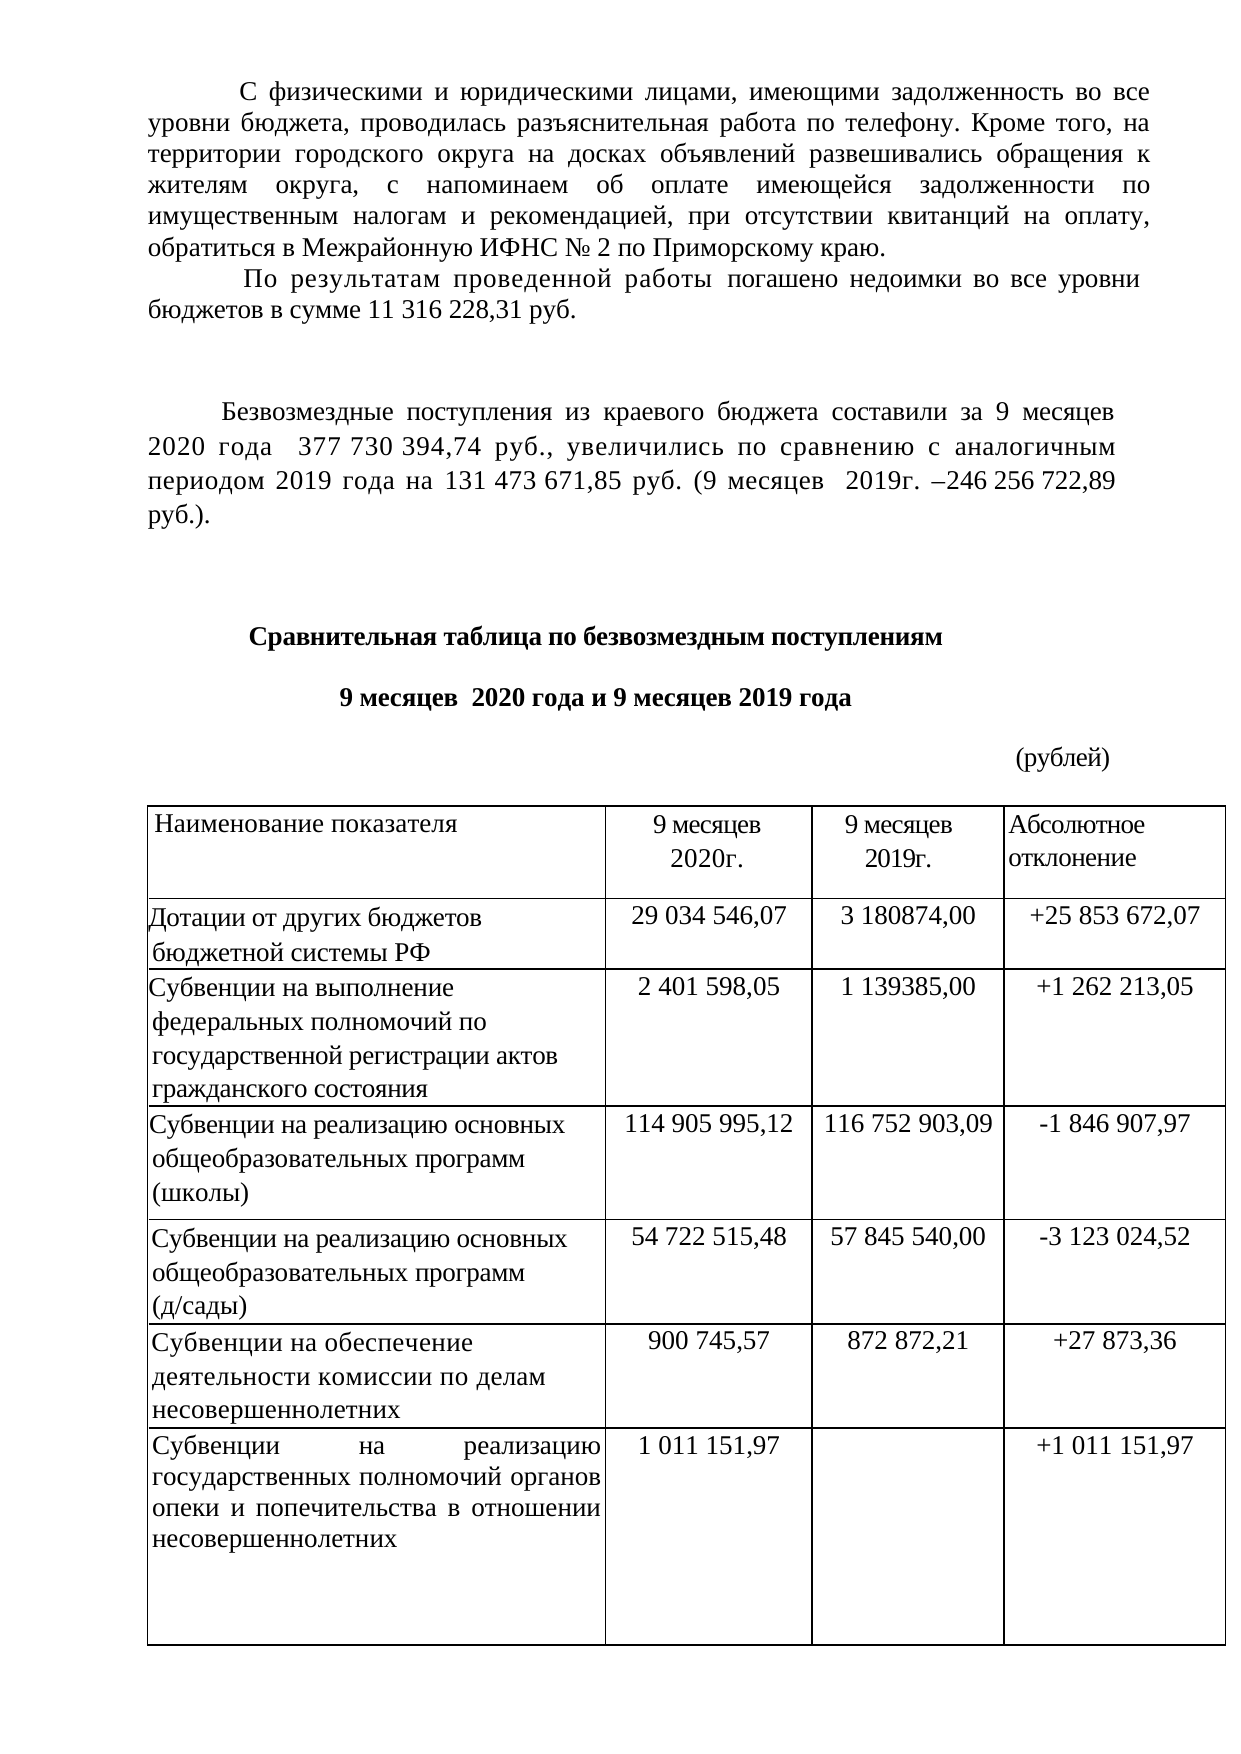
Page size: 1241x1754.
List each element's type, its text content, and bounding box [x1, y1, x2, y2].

table_cell 1 139385,00 [813, 970, 1003, 1105]
table_cell -3 123 024,52 [1005, 1220, 1225, 1323]
table_header 9 месяцев 2020г. [606, 807, 811, 898]
table_cell 116 752 903,09 [813, 1107, 1003, 1219]
text Сравнительная таблица по безвозмездным поступлениям [148, 620, 1043, 652]
table_cell +27 873,36 [1005, 1325, 1225, 1427]
table_cell 3 180874,00 [813, 899, 1003, 968]
table_cell 900 745,57 [606, 1325, 811, 1427]
table_cell 57 845 540,00 [813, 1220, 1003, 1323]
table_cell Субвенции на реализацию основных общеобразовательных программ (д/сады) [148, 1220, 605, 1323]
table_cell 2 401 598,05 [606, 970, 811, 1105]
table_cell Субвенции на реализацию государственных полномочий органов опеки и попечительства в отношении несовершеннолетних [148, 1428, 605, 1644]
text С физическими и юридическими лицами, имеющими задолженность во все уровни бюджета, проводилась разъяснительная работа по телефону. Кроме того, на территории городского округа на досках объявлений развешивались обращения к жителям округа, с напоминаем об оплате имеющейся задолженности по имущественным налогам и рекомендацией, при отсутствии квитанций на оплату, обратиться в Межрайонную ИФНС № 2 по Приморскому краю. [148, 75, 1152, 262]
table_cell [813, 1429, 1003, 1644]
table_cell +1 262 213,05 [1005, 970, 1225, 1105]
table_header Абсолютное отклонение [1005, 807, 1225, 898]
table_header 9 месяцев 2019г. [813, 807, 1003, 898]
table_cell +1 011 151,97 [1005, 1429, 1225, 1644]
table_cell 29 034 546,07 [606, 899, 811, 968]
table_cell 54 722 515,48 [606, 1220, 811, 1323]
table_header Наименование показателя [148, 807, 605, 898]
text По результатам проведенной работы погашено недоимки во все уровни бюджетов в сумме 11 316 228,31 руб. [148, 262, 1140, 324]
text (рублей) [1015, 712, 1152, 772]
table_cell 114 905 995,12 [606, 1107, 811, 1219]
table_cell Субвенции на реализацию основных общеобразовательных программ (школы) [148, 1106, 605, 1219]
text 9 месяцев 2020 года и 9 месяцев 2019 года [148, 681, 1043, 712]
table_cell 1 011 151,97 [606, 1429, 811, 1644]
text Безвозмездные поступления из краевого бюджета составили за 9 месяцев 2020 года 377 730 394,74 руб., увеличились по сравнению с аналогичным периодом 2019 года на 131 473 671,85 руб. (9 месяцев 2019г. –246 256 722,89 руб.). [148, 393, 1116, 531]
table_cell -1 846 907,97 [1005, 1107, 1225, 1219]
table_cell +25 853 672,07 [1005, 899, 1225, 968]
table_cell Субвенции на обеспечение деятельности комиссии по делам несовершеннолетних [148, 1324, 605, 1427]
table_cell 872 872,21 [813, 1325, 1003, 1427]
